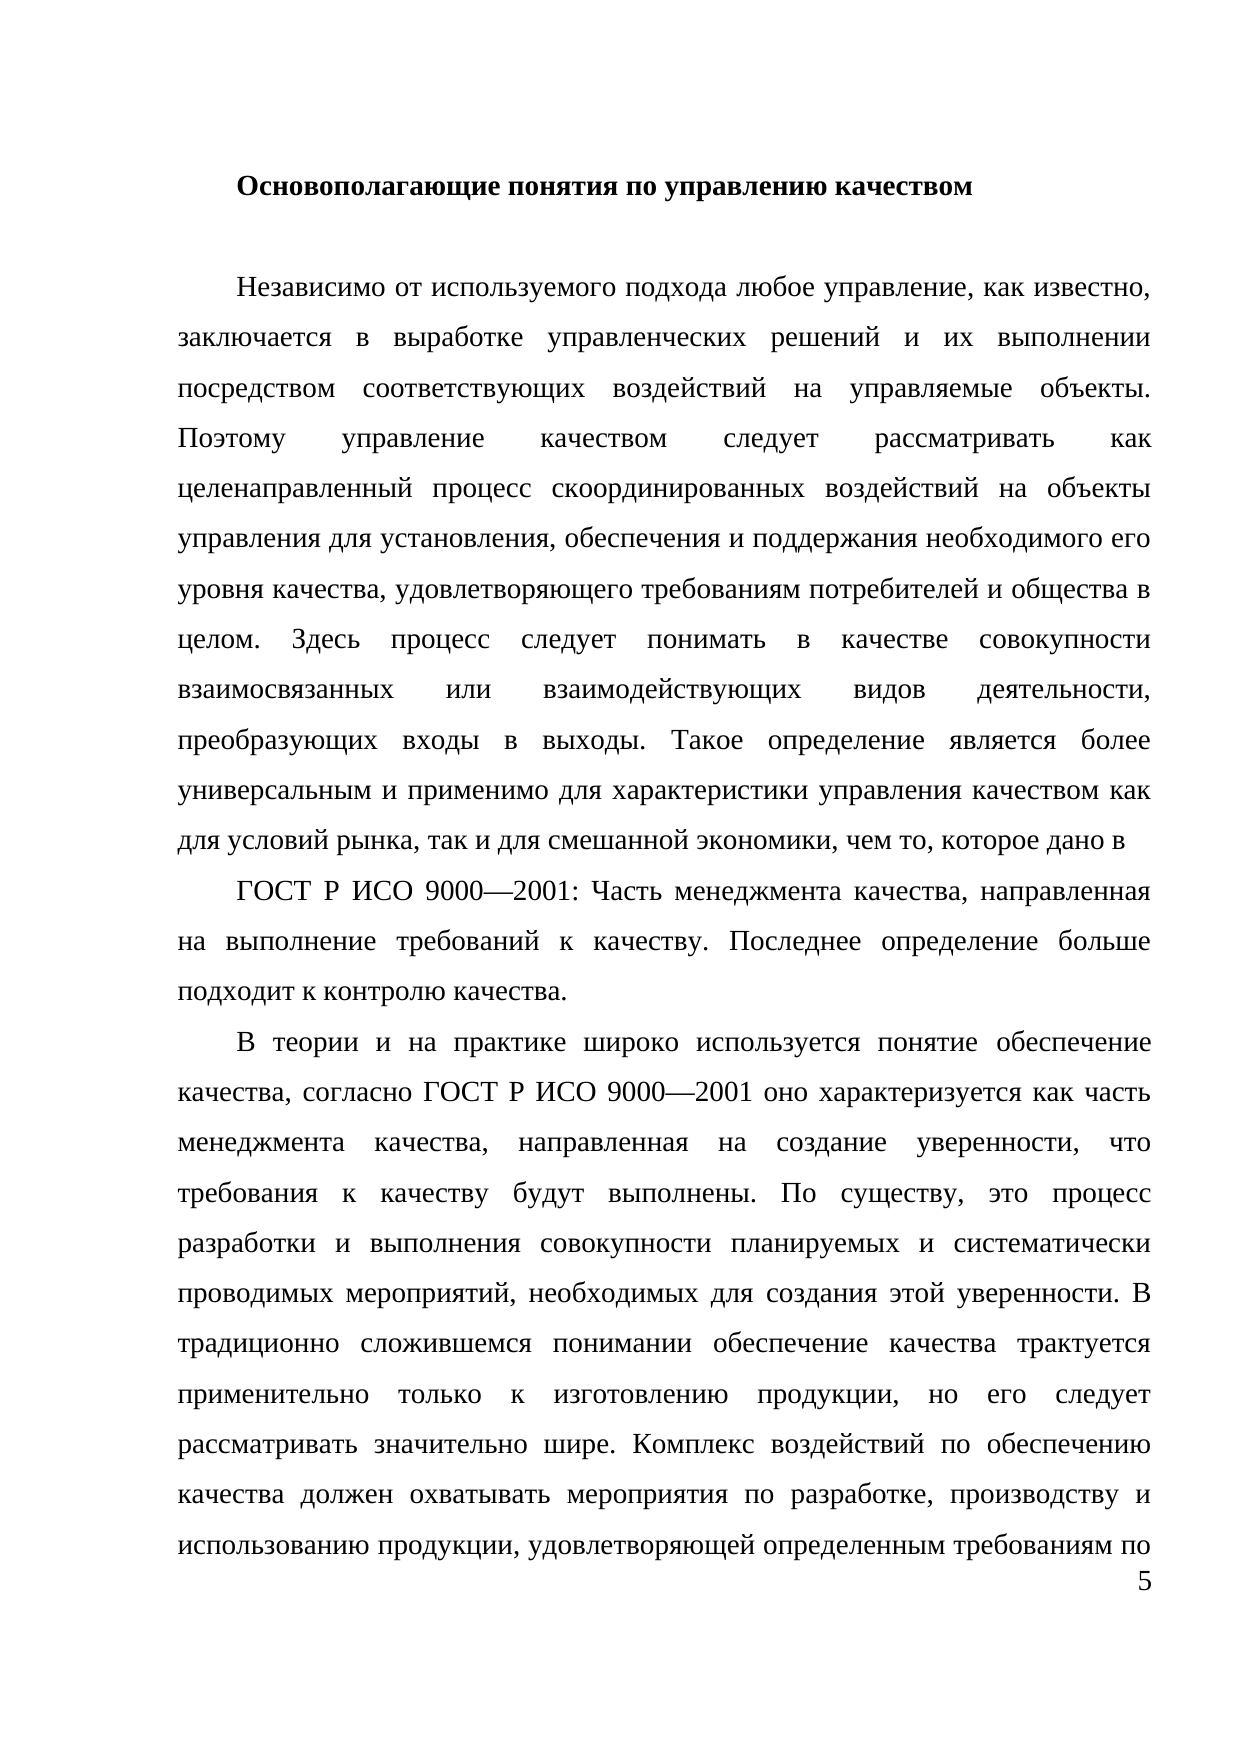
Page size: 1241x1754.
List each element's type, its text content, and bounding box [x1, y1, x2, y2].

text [177, 1024, 1152, 1560]
text Независимо от используемого подхода любое управление, как известно, заключается в выработке управленческих решений и их выполнении посредством соответствующих воздействий на управляемые объекты. Поэтому управление качеством следует рассматривать как целенаправленный процесс скоординированных воздействий на объекты управления для установления, обеспечения и поддержания необходимого его уровня качества, удовлетворяющего требованиям потребителей и общества в целом. Здесь процесс следует понимать в качестве совокупности взаимосвязанных или взаимодействующих видов деятельности, преобразующих входы в выходы. Такое определение является более универсальным и применимо для характеристики управления качеством как для условий рынка, так и для смешанной экономики, чем то, которое дано в [177, 269, 1152, 856]
text ГОСТ Р ИСО 9000—2001: Часть менеджмента качества, направленная на выполнение требований к качеству. Последнее определение больше подходит к контролю качества. [177, 873, 1152, 1007]
text Основополагающие понятия по управлению качеством [177, 168, 1152, 202]
